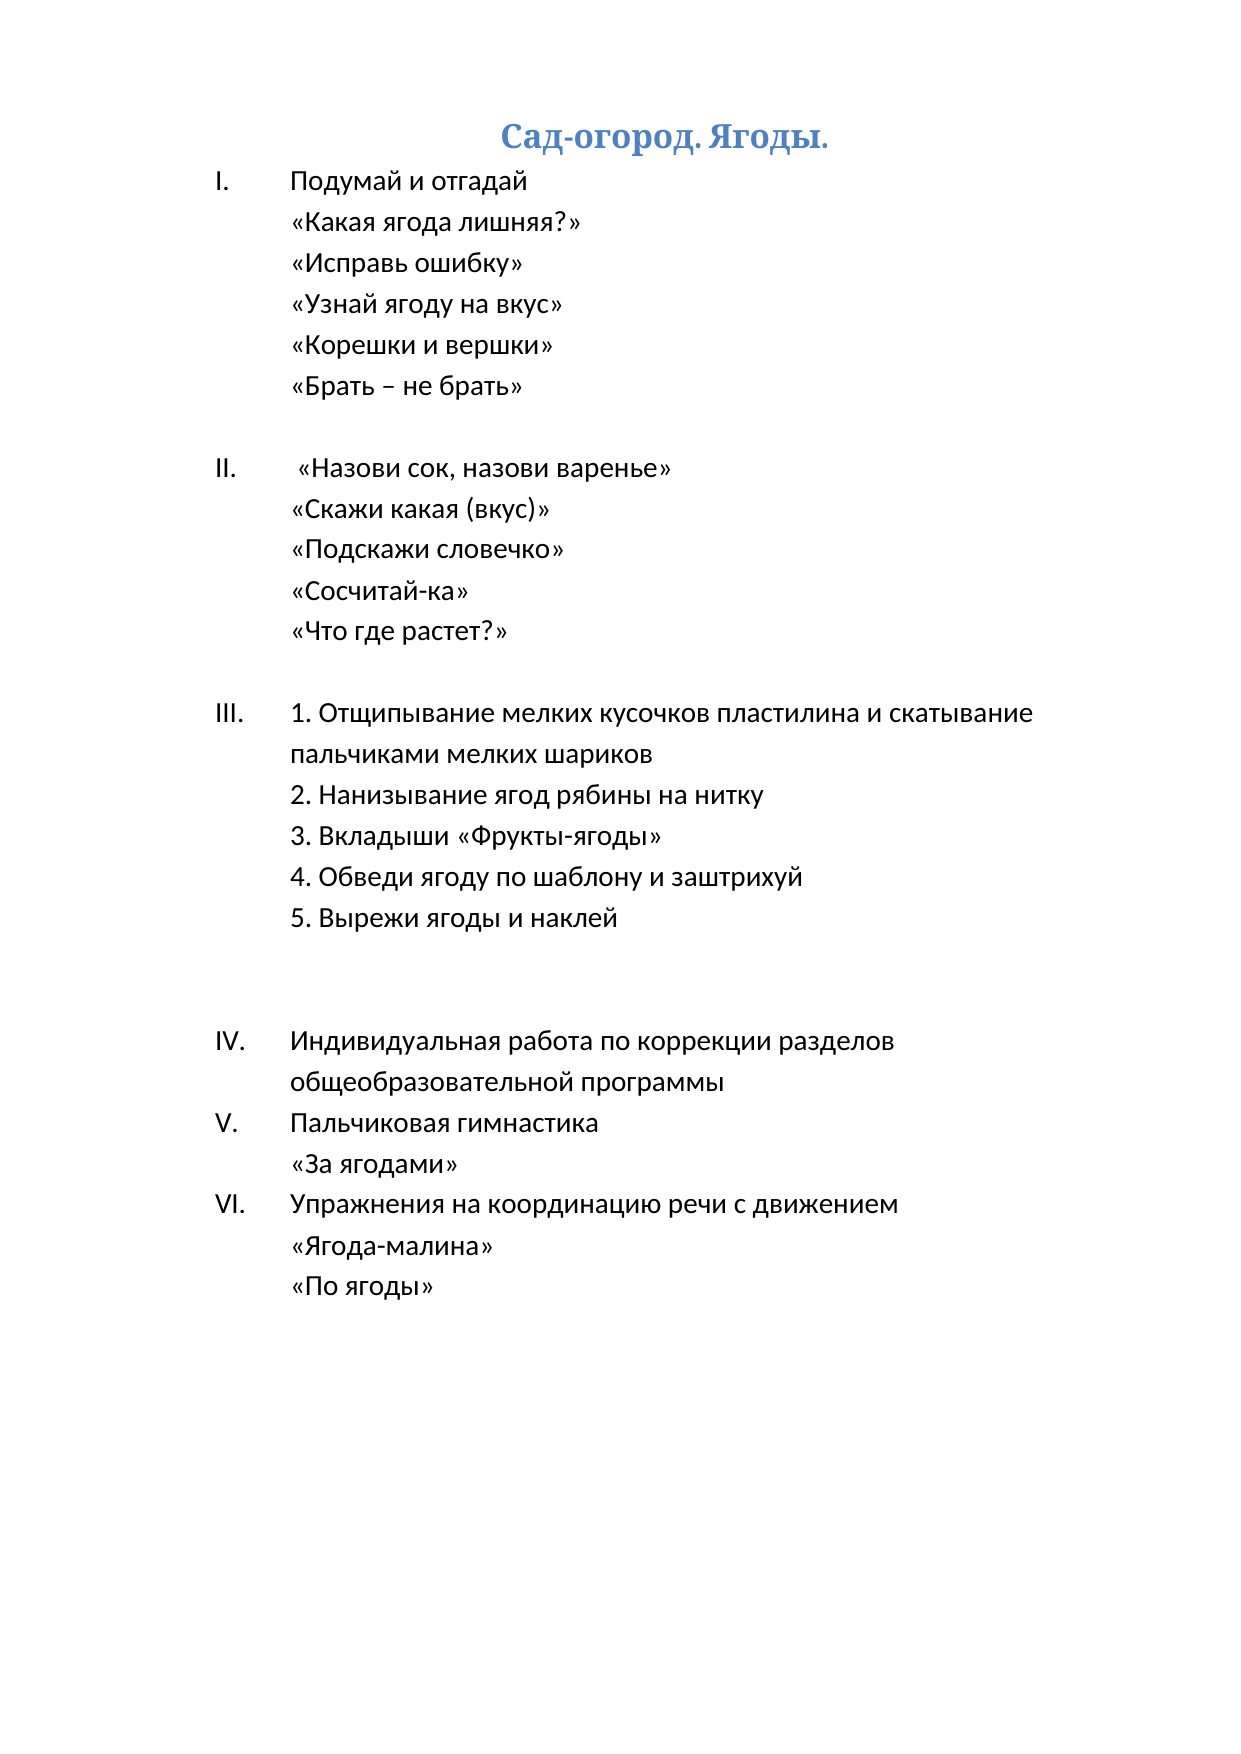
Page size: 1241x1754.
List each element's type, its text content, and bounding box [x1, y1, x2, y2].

list «Назови сок, назови варенье» «Скажи какая (вкус)» «Подскажи словечко» «Сосчитай-ка» «Что где растет?» [215, 449, 1152, 648]
list Подумай и отгадай «Какая ягода лишняя?» «Исправь ошибку» «Узнай ягоду на вкус» «Корешки и вершки» «Брать – не брать» [215, 162, 1152, 402]
list 1. Отщипывание мелких кусочков пластилина и скатывание пальчиками мелких шариков 2. Нанизывание ягод рябины на нитку 3. Вкладыши «Фрукты-ягоды» 4. Обведи ягоду по шаблону и заштрихуй 5. Вырежи ягоды и наклей [215, 694, 1152, 976]
list Индивидуальная работа по коррекции разделов общеобразовательной программы [215, 1022, 1152, 1098]
text Сад-огород. Ягоды. [177, 118, 1152, 156]
list Упражнения на координацию речи с движением «Ягода-малина» «По ягоды» [215, 1186, 1152, 1303]
list Пальчиковая гимнастика «За ягодами» [215, 1104, 1152, 1180]
